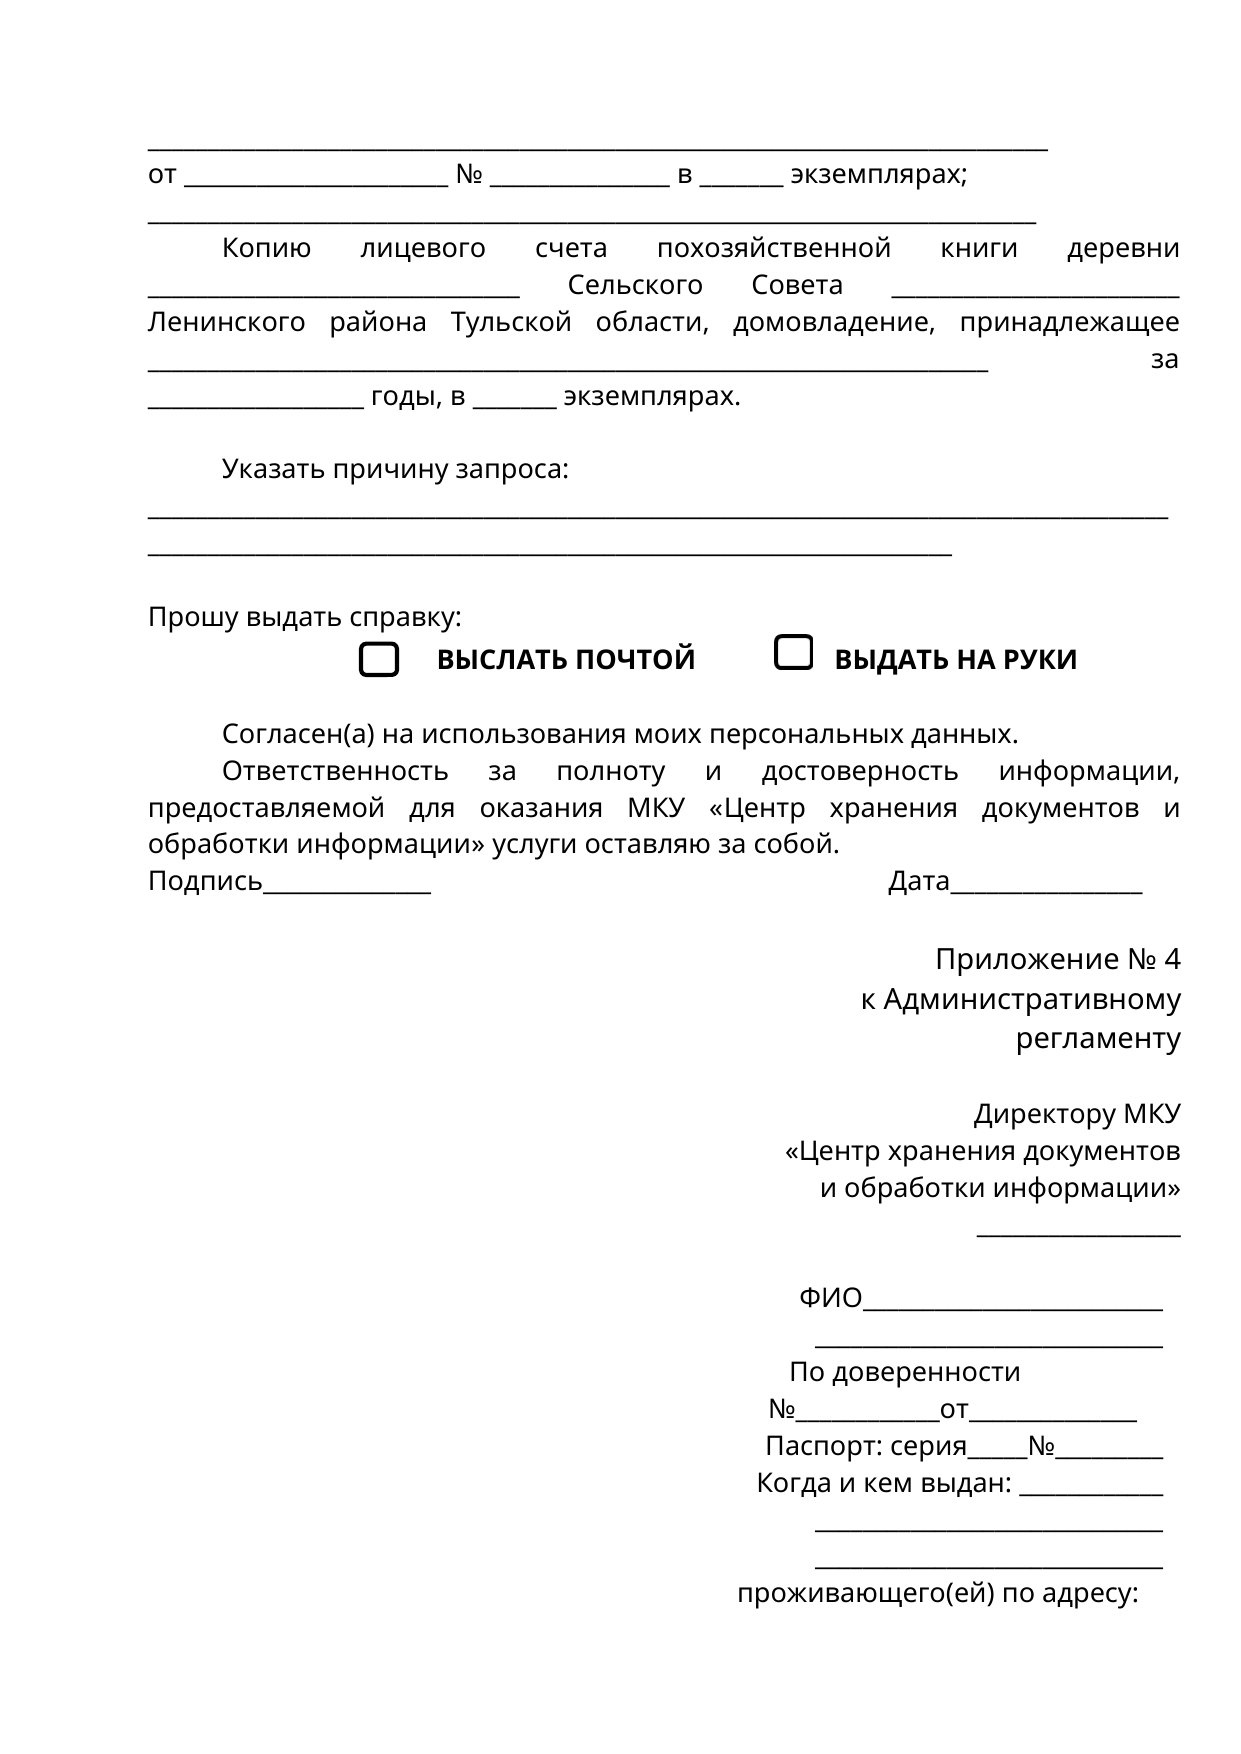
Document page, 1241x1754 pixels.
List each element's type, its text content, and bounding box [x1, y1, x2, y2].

text По доверенности [768, 1352, 1181, 1389]
text к Административному регламенту [753, 978, 1181, 1057]
text Когда и кем выдан: ____________ [195, 1463, 1163, 1500]
text _________________ [148, 1205, 1181, 1242]
text от ______________________ № _______________ в _______ экземплярах; [148, 155, 1181, 192]
text Указать причину запроса: [148, 450, 1181, 487]
text ФИО_________________________ [195, 1279, 1163, 1316]
text и обработки информации» [148, 1168, 1181, 1205]
text ВЫСЛАТЬ ПОЧТОЙ ВЫДАТЬ НА РУКИ [148, 634, 1181, 677]
text ___________________________________________________________________________ [148, 118, 1181, 155]
text Подпись______________ Дата________________ [148, 862, 1181, 899]
text _____________________________ [195, 1500, 1163, 1537]
text №____________от______________ [768, 1389, 1181, 1426]
text ________________________________________________________________________________________________________________________________________________________ [148, 487, 1181, 561]
text проживающего(ей) по адресу: [709, 1574, 1163, 1611]
text «Центр хранения документов [148, 1131, 1181, 1168]
text Копию лицевого счета похозяйственной книги деревни _______________________________ Сельского Совета ________________________ Ленинского района Тульской области, домовладение, принадлежащее ______________________________________________________________________ за __________________ годы, в _______ экземплярах. [148, 229, 1181, 413]
text _____________________________ [768, 1316, 1163, 1352]
text Директору МКУ [148, 1094, 1181, 1131]
text Прошу выдать справку: [148, 597, 1181, 634]
text Приложение № 4 [797, 938, 1181, 978]
text Ответственность за полноту и достоверность информации, предоставляемой для оказания МКУ «Центр хранения документов и обработки информации» услуги оставляю за собой. [148, 751, 1181, 862]
text Паспорт: серия_____№_________ [195, 1426, 1163, 1463]
text __________________________________________________________________________ [148, 192, 1181, 229]
text _____________________________ [195, 1537, 1163, 1574]
picture [774, 634, 813, 670]
text Согласен(а) на использования моих персональных данных. [148, 714, 1181, 751]
